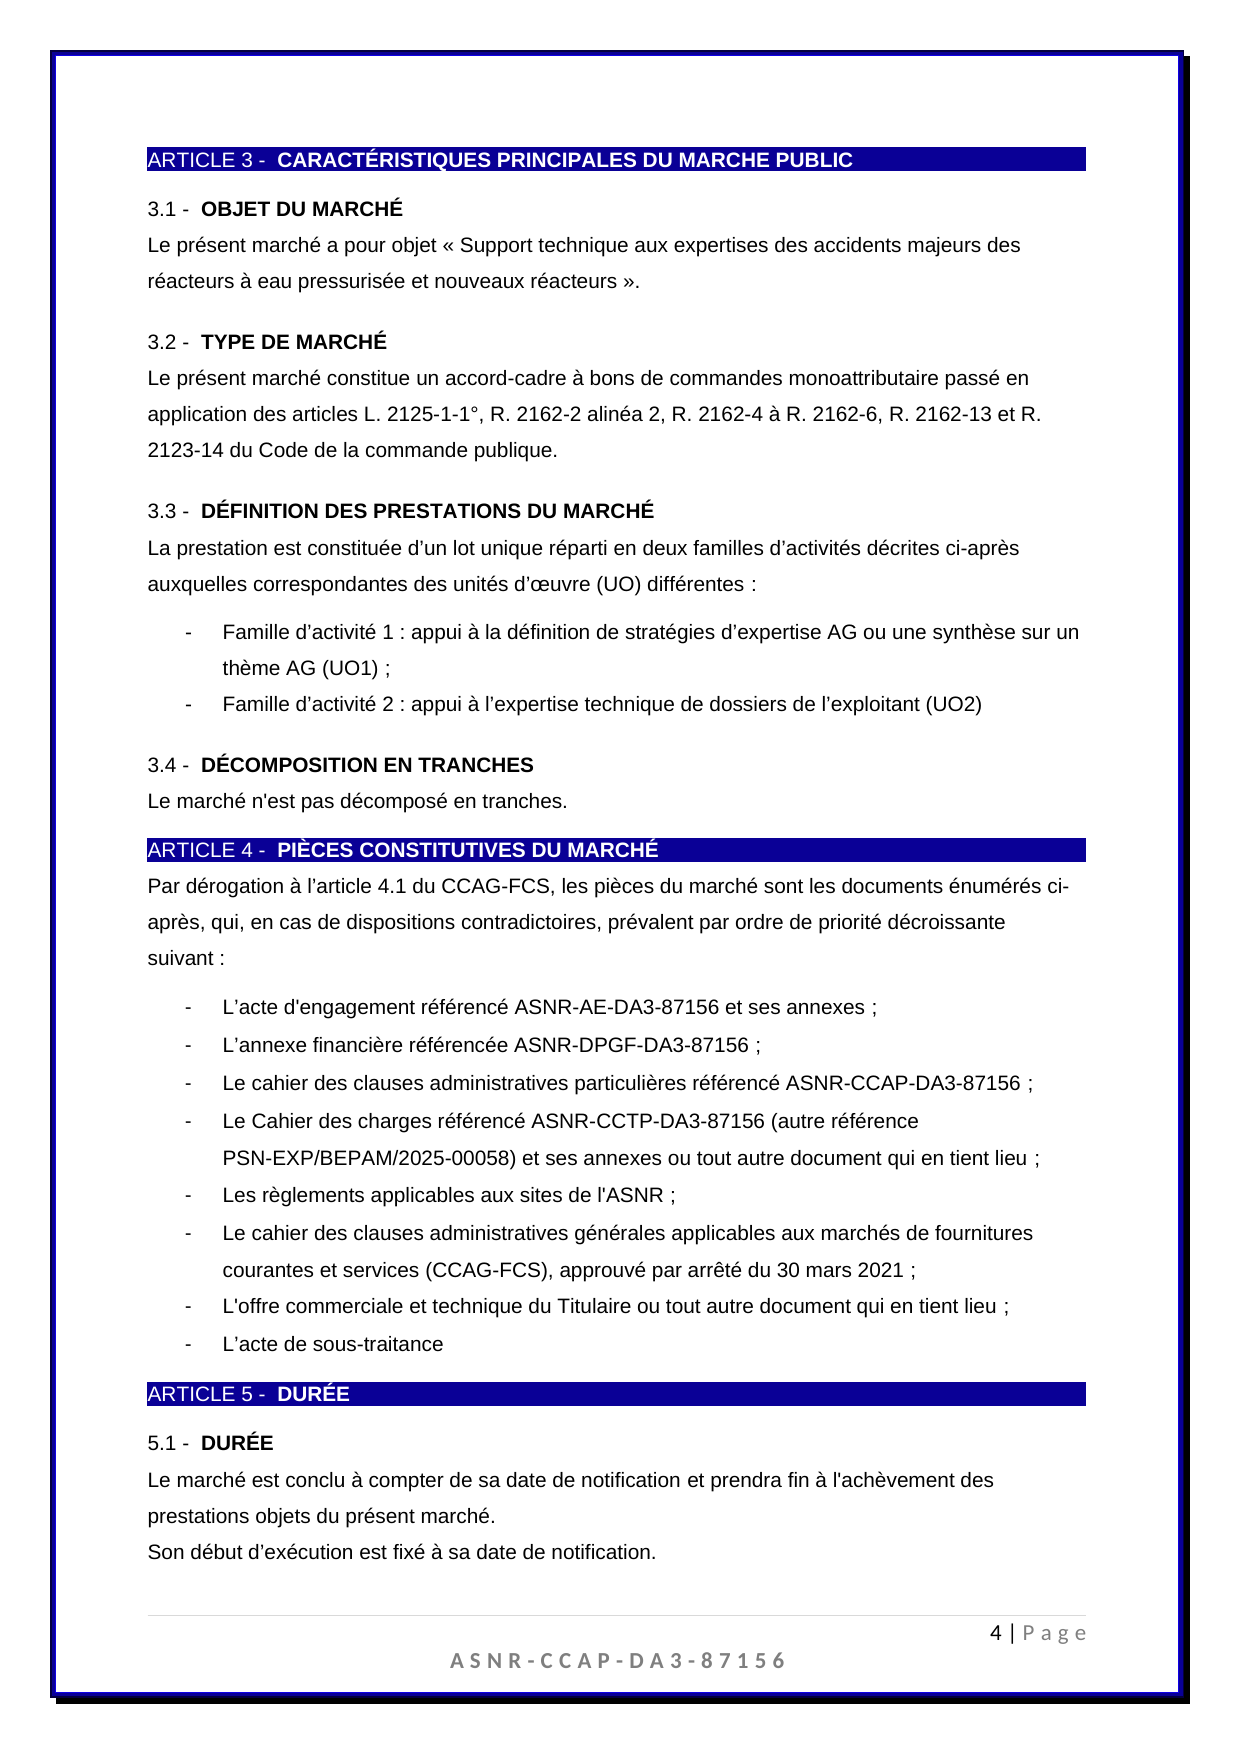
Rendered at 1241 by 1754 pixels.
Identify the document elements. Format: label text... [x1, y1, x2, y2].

list L’acte d'engagement référencé ASNR-AE-DA3-87156 et ses annexes ; [185, 994, 1086, 1020]
text Par dérogation à l’article 4.1 du CCAG-FCS, les pièces du marché sont les documents énumérés ci-après, qui, en cas de dispositions contradictoires, prévalent par ordre de priorité décroissante suivant : [147, 874, 1086, 970]
text La prestation est constituée d’un lot unique réparti en deux familles d’activités décrites ci-après auxquelles correspondantes des unités d’œuvre (UO) différentes : [147, 536, 1086, 595]
text Son début d’exécution est [147, 1539, 1086, 1563]
text Le présent marché constitue [147, 366, 1086, 462]
subtitle Objet du marché [147, 196, 1086, 220]
subtitle Type de marché [147, 330, 1086, 354]
list Le cahier des clauses administratives générales applicables aux marchés de fournitures courantes et services (CCAG-FCS), approuvé par arrêté du 30 mars 2021 ; [185, 1220, 1086, 1282]
list Famille d’activité 2 : appui à l’expertise technique de dossiers de l’exploitant (UO2) [185, 692, 1086, 716]
subtitle Durée [147, 1431, 1086, 1455]
list Famille d’activité 1 : appui à la définition de stratégies d’expertise AG ou une synthèse sur un thème AG (UO1) ; [185, 620, 1086, 680]
subtitle Pièces constitutives du marché [147, 838, 1086, 862]
subtitle Définition des prestations du marché [147, 499, 1086, 523]
subtitle Décomposition en tranches [147, 753, 1086, 777]
list Les règlements applicables aux sites de l'ASNR ; [185, 1182, 1086, 1207]
text Le marché [147, 789, 1086, 813]
list L'offre commerciale et technique du Titulaire ou tout autre document qui en tient lieu ; [185, 1293, 1086, 1319]
list Le cahier des clauses administratives particulières référencé ASNR-CCAP-DA3-87156 ; [185, 1071, 1086, 1096]
text Le présent marché a pour objet « Support technique aux expertises des accidents majeurs des réacteurs à eau pressurisée et nouveaux réacteurs ». [147, 233, 1086, 293]
list L’acte de sous-traitance [185, 1332, 1086, 1357]
subtitle Durée [147, 1382, 1086, 1406]
subtitle Caractéristiques principales du marche public [147, 147, 1086, 171]
text Le marché est conclu à compter de sa date de notification [147, 1468, 1086, 1528]
list Le Cahier des charges référencé ASNR-CCTP-DA3-87156 (autre référence PSN-EXP/BEPAM/2025-00058) et ses annexes ou tout autre document qui en tient lieu ; [185, 1109, 1086, 1170]
list L’annexe financière référencée ASNR-DPGF-DA3-87156 ; [185, 1032, 1086, 1058]
